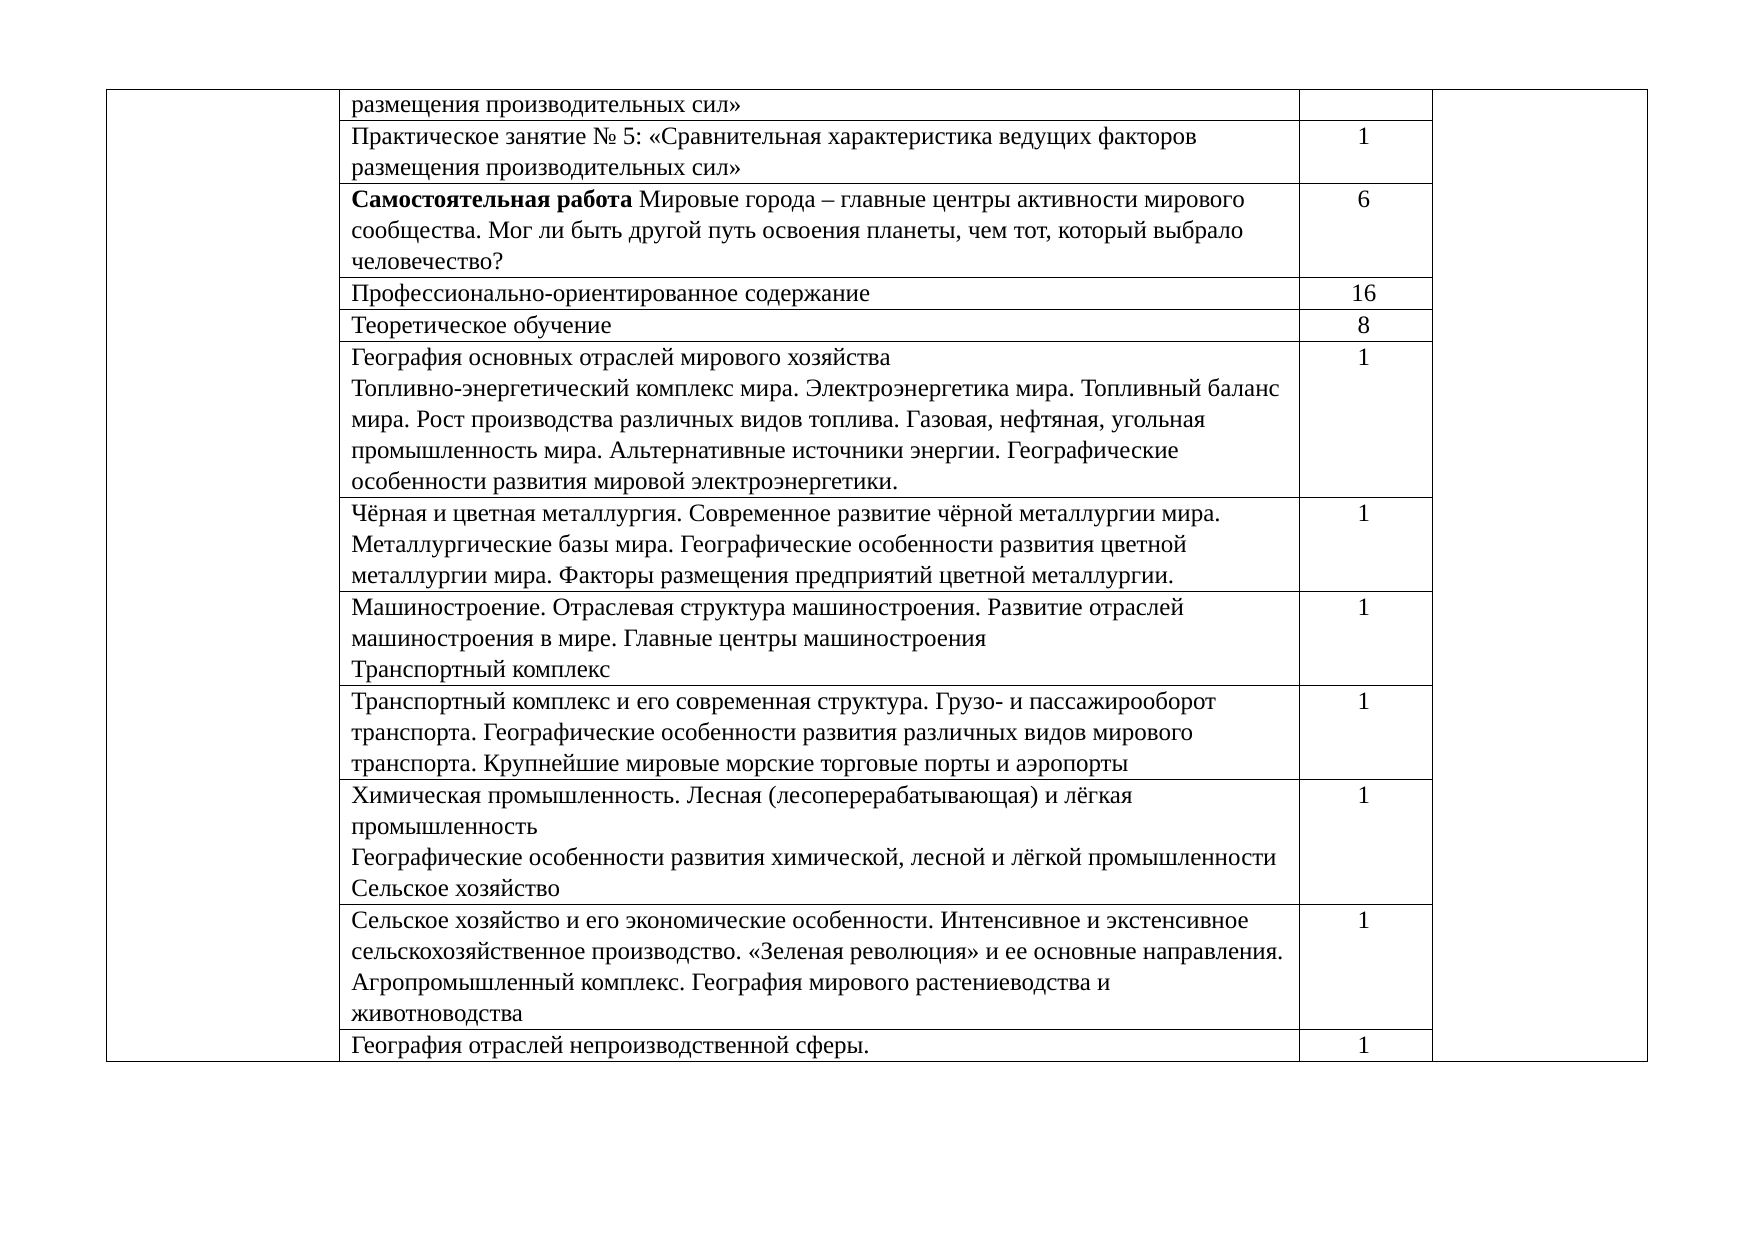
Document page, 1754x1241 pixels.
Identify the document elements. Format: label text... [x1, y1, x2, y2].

table_cell 1 [1300, 780, 1432, 904]
table_cell 1 [1300, 1030, 1432, 1061]
table_cell 6 [1300, 184, 1432, 277]
table_cell Химическая промышленность. Лесная (лесоперерабатывающая) и лёгкая промышленность Географические особенности развития химической, лесной и лёгкой промышленности Сельское хозяйство [340, 780, 1299, 904]
table_cell Теоретическое обучение [340, 310, 1299, 341]
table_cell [340, 1030, 1299, 1061]
table_cell Транспортный комплекс и его современная структура. Грузо- и пассажирооборот транспорта. Географические особенности развития различных видов мирового транспорта. Крупнейшие мировые морские торговые порты и аэропорты [340, 686, 1299, 779]
table_cell 8 [1300, 310, 1432, 341]
table_cell География основных отраслей мирового хозяйства Топливно-энергетический комплекс мира. Электроэнергетика мира. Топливный баланс мира. Рост производства различных видов топлива. Газовая, нефтяная, угольная промышленность мира. Альтернативные источники энергии. Географические особенности развития мировой электроэнергетики. [340, 342, 1299, 497]
table_cell 1 [1300, 498, 1432, 591]
table_cell 1 [1300, 686, 1432, 779]
table_cell Профессионально-ориентированное содержание [340, 278, 1299, 309]
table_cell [340, 90, 1299, 120]
table_cell Сельское хозяйство и его экономические особенности. Интенсивное и экстенсивное сельскохозяйственное производство. «Зеленая революция» и ее основные направления. Агропромышленный комплекс. География мирового растениеводства и животноводства [340, 905, 1299, 1029]
table_cell Машиностроение. Отраслевая структура машиностроения. Развитие отраслей машиностроения в мире. Главные центры машиностроения Транспортный комплекс [340, 592, 1299, 685]
table_cell 1 [1300, 90, 1432, 120]
table_cell 1 [1300, 121, 1432, 183]
table_cell Самостоятельная работа Мировые города – главные центры активности мирового сообщества. Мог ли быть другой путь освоения планеты, чем тот, который выбрало человечество? [340, 184, 1299, 277]
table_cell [340, 121, 1299, 183]
table_cell 1 [1300, 905, 1432, 1029]
table_cell 1 [1300, 342, 1432, 497]
table_cell 16 [1300, 278, 1432, 309]
table_cell Чёрная и цветная металлургия. Современное развитие чёрной металлургии мира. Металлургические базы мира. Географические особенности развития цветной металлургии мира. Факторы размещения предприятий цветной металлургии. [340, 498, 1299, 591]
table_cell 1 [1300, 592, 1432, 685]
